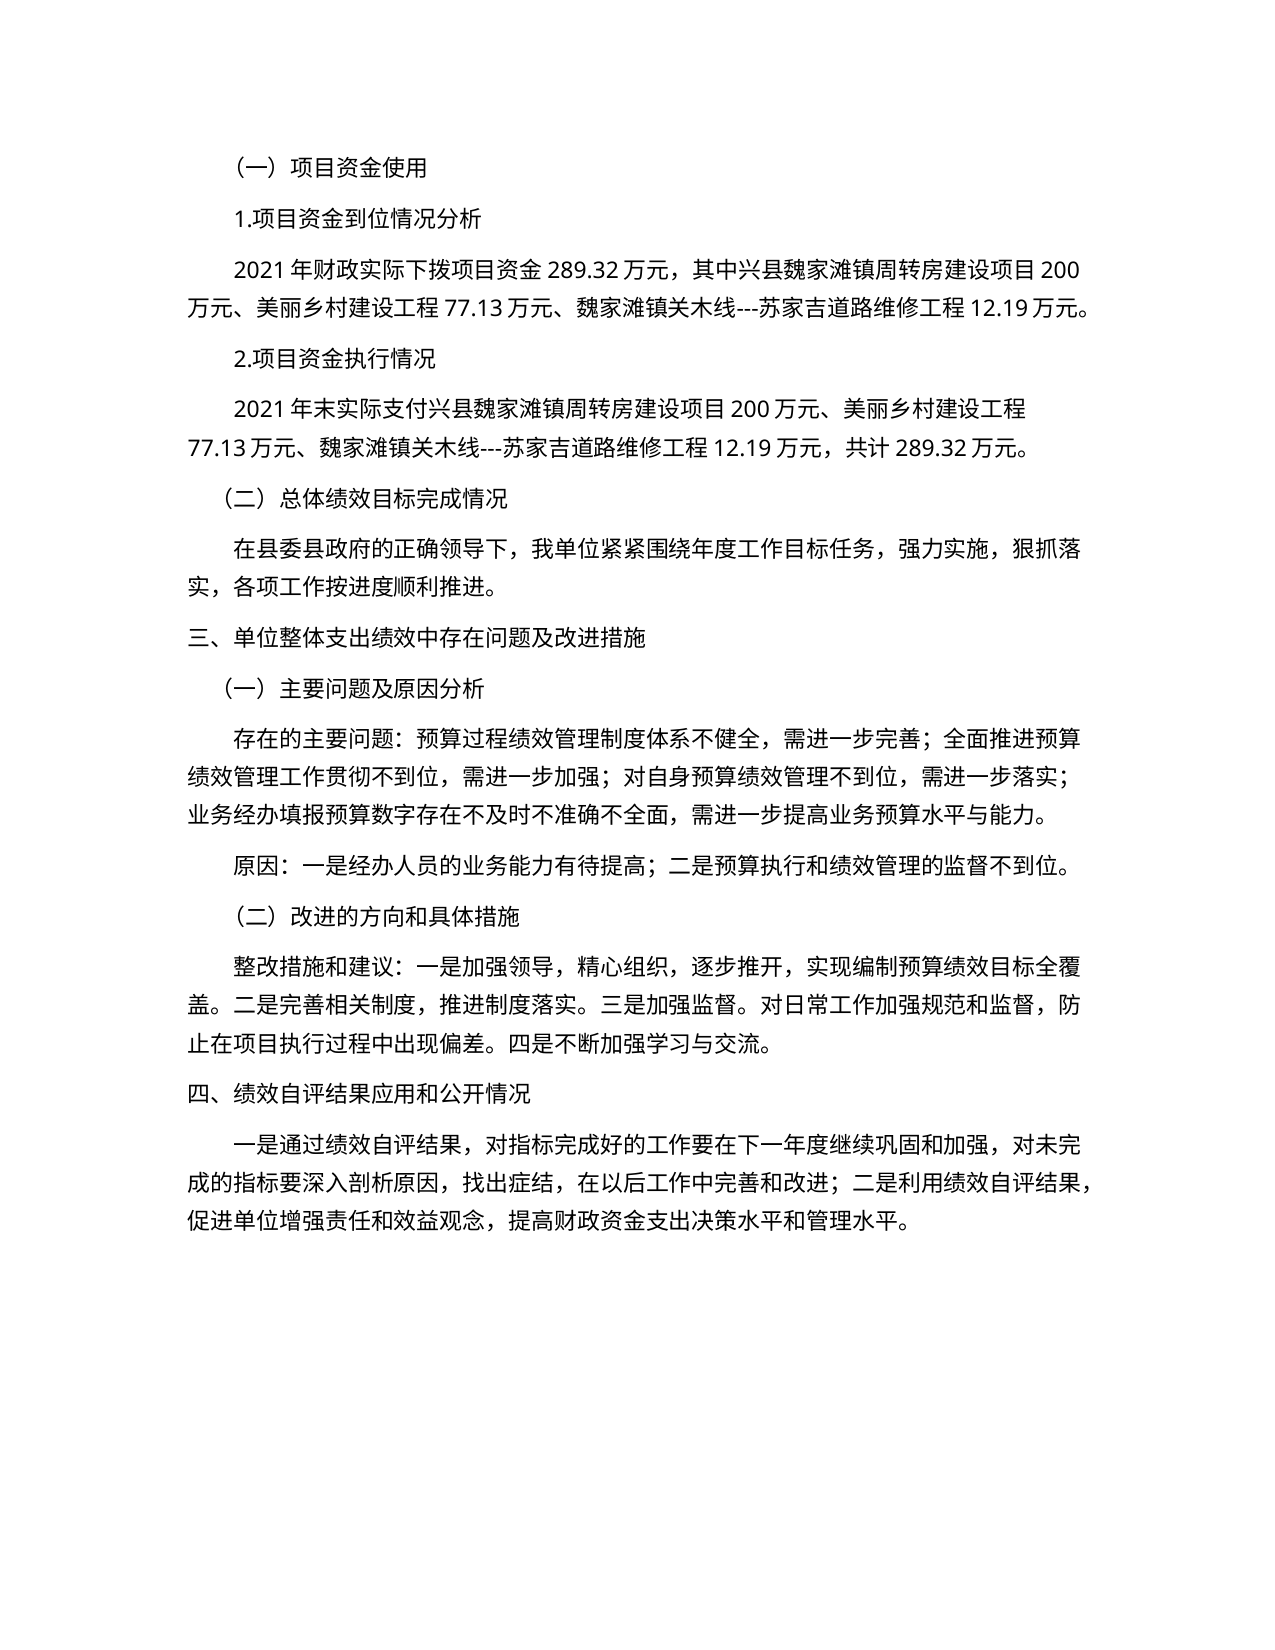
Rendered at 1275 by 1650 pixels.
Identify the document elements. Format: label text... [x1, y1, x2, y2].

text （一）项目资金使用 [187, 150, 1087, 183]
text （二）总体绩效目标完成情况 [187, 480, 1087, 514]
text 四、绩效自评结果应用和公开情况 [187, 1076, 1087, 1109]
text 存在的主要问题：预算过程绩效管理制度体系不健全，需进一步完善；全面推进预算绩效管理工作贯彻不到位，需进一步加强；对自身预算绩效管理不到位，需进一步落实；业务经办填报预算数字存在不及时不准确不全面，需进一步提高业务预算水平与能力。 [187, 721, 1087, 831]
text （一）主要问题及原因分析 [187, 670, 1087, 704]
text 在县委县政府的正确领导下，我单位紧紧围绕年度工作目标任务，强力实施，狠抓落实，各项工作按进度顺利推进。 [187, 531, 1087, 602]
text 2021年财政实际下拨项目资金289.32万元，其中兴县魏家滩镇周转房建设项目200万元、美丽乡村建设工程77.13万元、魏家滩镇关木线---苏家吉道路维修工程12.19万元。 [187, 251, 1087, 323]
text （二）改进的方向和具体措施 [187, 898, 1087, 932]
text 2.项目资金执行情况 [187, 341, 1087, 374]
text 整改措施和建议：一是加强领导，精心组织，逐步推开，实现编制预算绩效目标全覆盖。二是完善相关制度，推进制度落实。三是加强监督。对日常工作加强规范和监督，防止在项目执行过程中出现偏差。四是不断加强学习与交流。 [187, 949, 1087, 1059]
text 一是通过绩效自评结果，对指标完成好的工作要在下一年度继续巩固和加强，对未完成的指标要深入剖析原因，找出症结，在以后工作中完善和改进；二是利用绩效自评结果，促进单位增强责任和效益观念，提高财政资金支出决策水平和管理水平。 [187, 1127, 1087, 1236]
text 1.项目资金到位情况分析 [187, 201, 1087, 234]
text 2021年末实际支付兴县魏家滩镇周转房建设项目200万元、美丽乡村建设工程77.13万元、魏家滩镇关木线---苏家吉道路维修工程12.19万元，共计289.32万元。 [187, 391, 1087, 463]
text 三、单位整体支出绩效中存在问题及改进措施 [187, 620, 1087, 653]
text 原因：一是经办人员的业务能力有待提高；二是预算执行和绩效管理的监督不到位。 [187, 848, 1087, 881]
